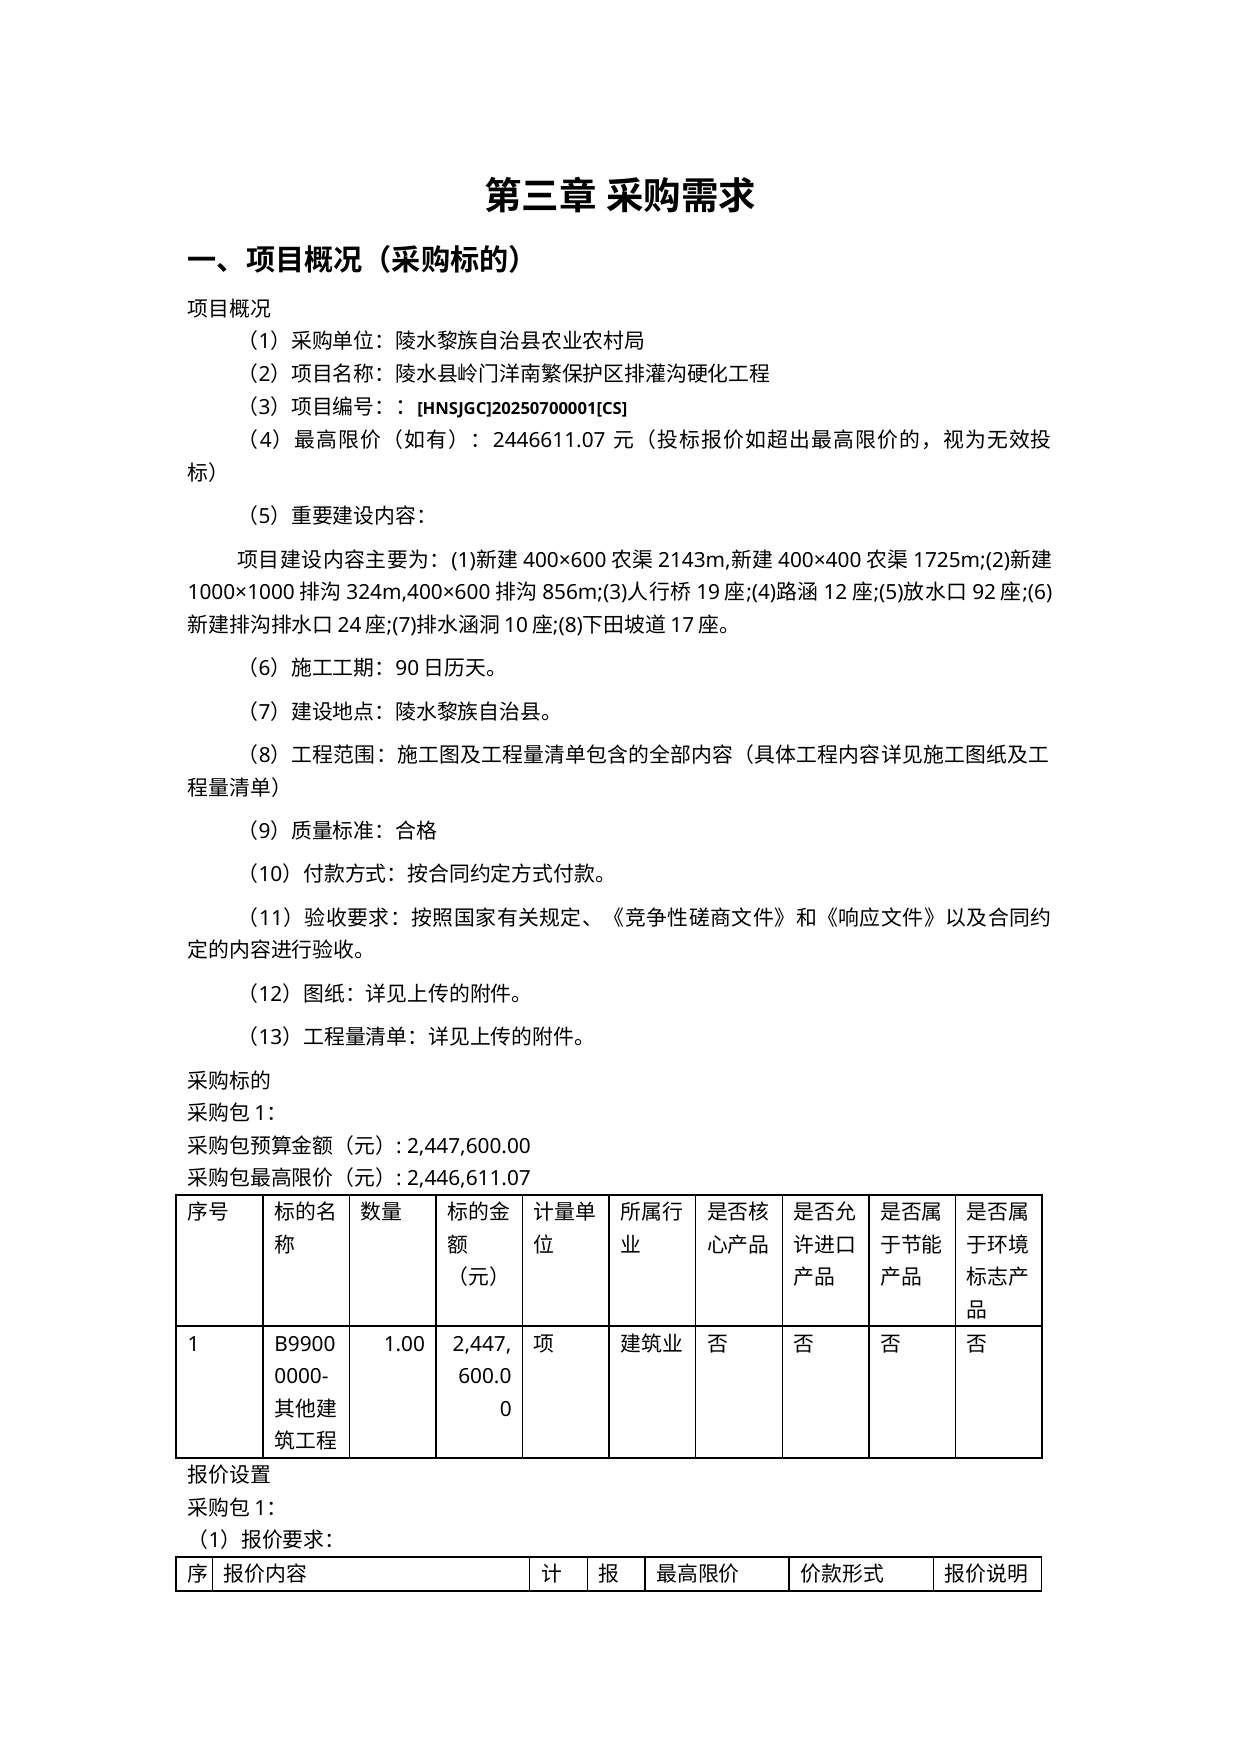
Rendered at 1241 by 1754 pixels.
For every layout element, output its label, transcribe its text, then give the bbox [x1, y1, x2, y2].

text 采购包预算金额（元）: 2,447,600.00 [187, 1129, 1053, 1161]
table_cell 2,447,600.00 [437, 1327, 522, 1457]
table_cell 1.00 [350, 1327, 435, 1457]
text （12）图纸：详见上传的附件。 [187, 977, 1053, 1009]
text 第三章 采购需求 [187, 162, 1053, 227]
text 采购标的 [187, 1064, 1053, 1096]
table_cell 1 [177, 1327, 262, 1457]
text 采购包1： [187, 1491, 1053, 1523]
table_cell 否 [956, 1327, 1041, 1457]
text （5）重要建设内容： [187, 499, 1053, 532]
table_header 是否属于节能产品 [870, 1196, 955, 1325]
text 一、项目概况（采购标的） [187, 227, 1053, 292]
text （3）项目编号：：[HNSJGC]20250700001[CS] [187, 389, 1053, 422]
text （9）质量标准：合格 [187, 814, 1053, 847]
table_cell 否 [783, 1327, 868, 1457]
table_header 报价内容 [213, 1558, 529, 1590]
table_header 报价说明 [934, 1558, 1041, 1590]
table_header 标的名称 [264, 1196, 349, 1325]
table_cell B99000000-其他建筑工程 [264, 1327, 349, 1457]
table_header 是否允许进口产品 [783, 1196, 868, 1325]
text （4）最高限价（如有）：2446611.07 元（投标报价如超出最高限价的，视为无效投标） [187, 423, 1053, 488]
text （7）建设地点：陵水黎族自治县。 [187, 695, 1053, 727]
table_header 标的金额 （元） [437, 1196, 522, 1325]
text （6）施工工期：90日历天。 [187, 651, 1053, 684]
table_header 是否核心产品 [696, 1196, 782, 1325]
text 项目建设内容主要为：(1)新建400×600农渠2143m,新建400×400农渠1725m;(2)新建1000×1000排沟324m,400×600排沟856m;(3)人行桥19座;(4)路涵12座;(5)放水口92座;(6)新建排沟排水口24座;(7)排水涵洞10座;(8)下田坡道17座。 [187, 543, 1053, 640]
text （2）项目名称：陵水县岭门洋南繁保护区排灌沟硬化工程 [187, 357, 1053, 389]
text 采购包最高限价（元）: 2,446,611.07 [187, 1161, 1053, 1194]
text 采购包1： [187, 1096, 1053, 1129]
table_header 报价单位 [588, 1558, 644, 1590]
table_header 序号 [177, 1196, 262, 1325]
table_header 所属行业 [610, 1196, 695, 1325]
text （1）报价要求： [187, 1523, 1053, 1556]
table_header 最高限价 [646, 1558, 788, 1590]
text （11）验收要求：按照国家有关规定、《竞争性磋商文件》和《响应文件》以及合同约定的内容进行验收。 [187, 901, 1053, 966]
table_header 计量单位 [530, 1558, 587, 1590]
text （13）工程量清单：详见上传的附件。 [187, 1020, 1053, 1053]
table_header 价款形式 [790, 1558, 933, 1590]
table_cell 建筑业 [610, 1327, 695, 1457]
table_cell 否 [696, 1327, 782, 1457]
table_header 计量单位 [523, 1196, 608, 1325]
text （8）工程范围：施工图及工程量清单包含的全部内容（具体工程内容详见施工图纸及工程量清单） [187, 738, 1053, 803]
text 报价设置 [187, 1458, 1053, 1491]
text 项目概况 [187, 292, 1053, 324]
table_header 序号 [177, 1558, 212, 1590]
text （1）采购单位：陵水黎族自治县农业农村局 [187, 324, 1053, 357]
text （10）付款方式：按合同约定方式付款。 [187, 858, 1053, 890]
table_header 数量 [350, 1196, 435, 1325]
table_cell 否 [870, 1327, 955, 1457]
table_cell 项 [523, 1327, 608, 1457]
table_header 是否属于环境标志产品 [956, 1196, 1041, 1325]
